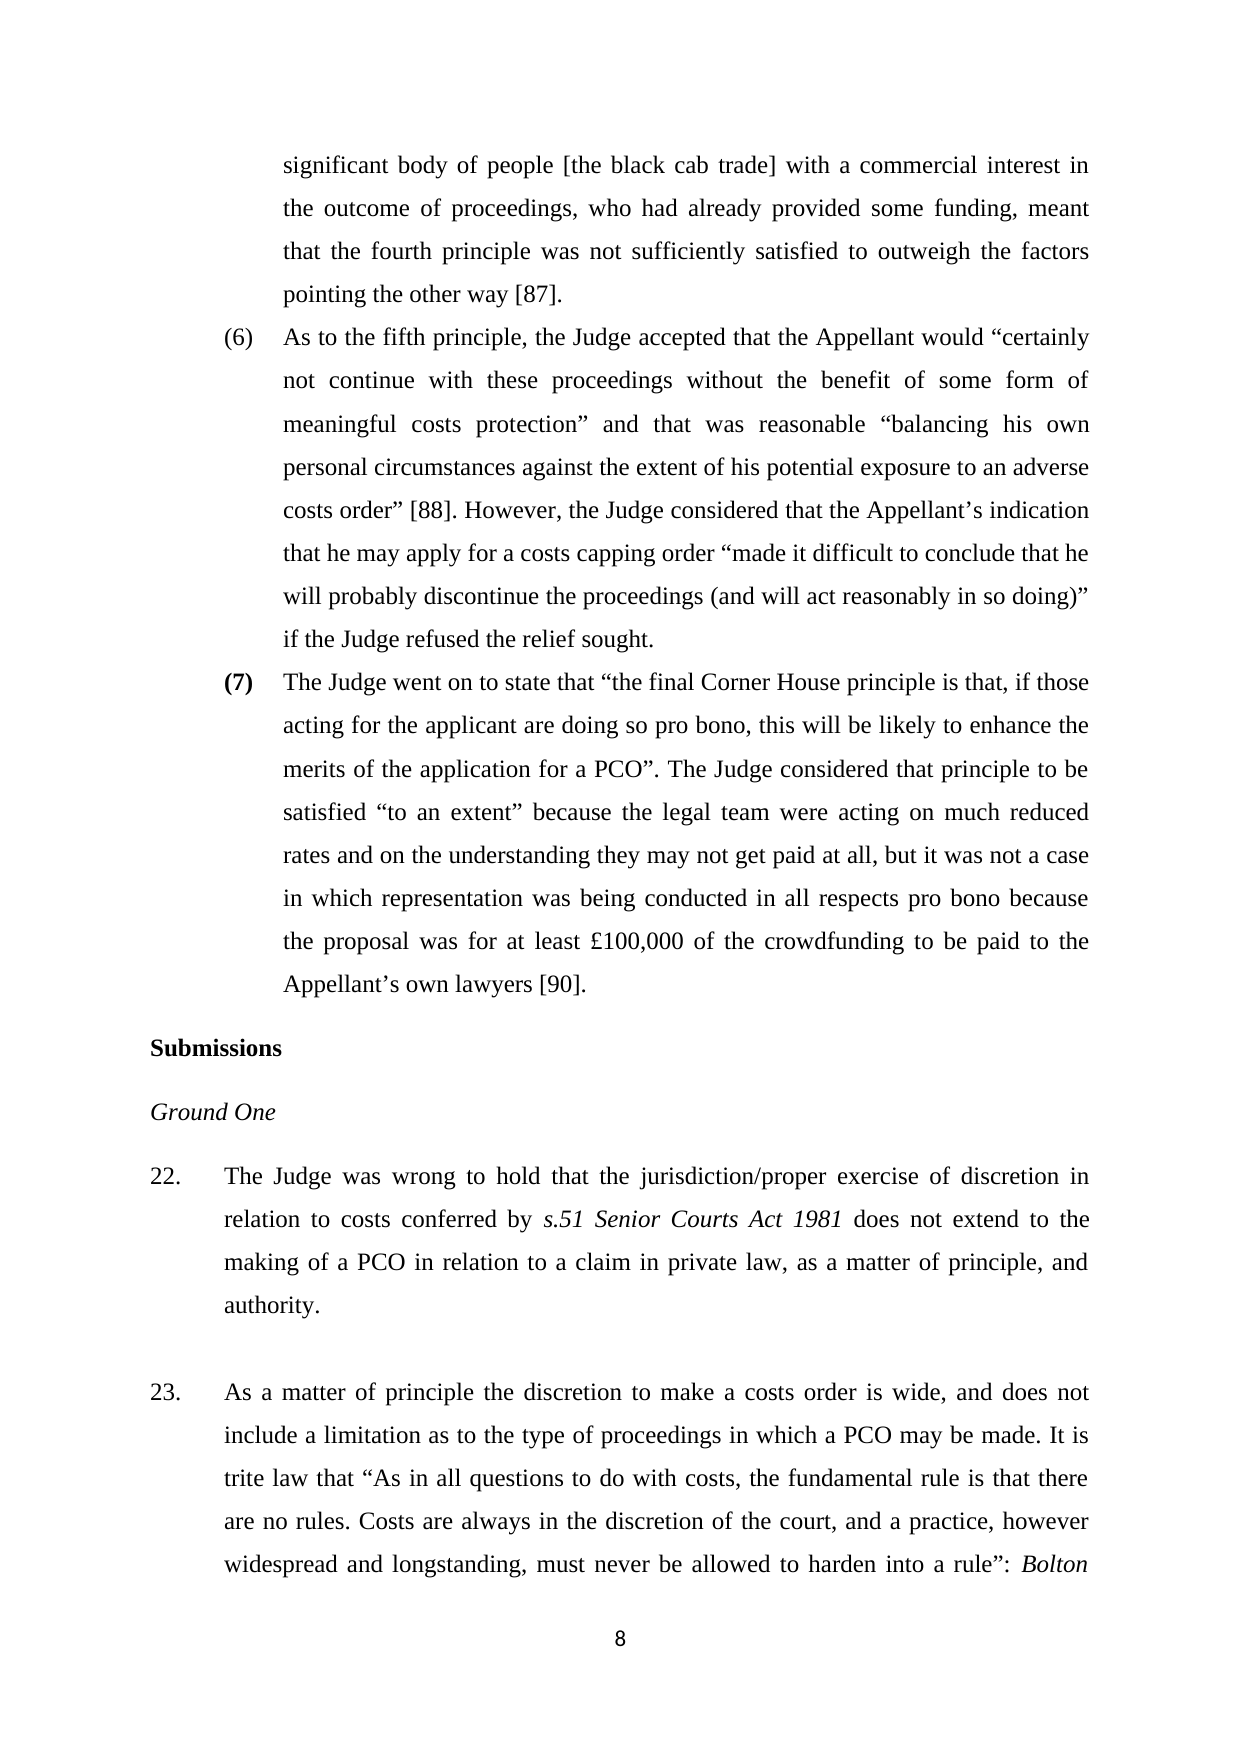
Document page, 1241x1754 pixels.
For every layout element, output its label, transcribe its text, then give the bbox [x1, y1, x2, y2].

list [224, 150, 1090, 308]
list The Judge went on to state that “the final Corner House principle is that, if those acting for the applicant are doing so pro bono, this will be likely to enhance the merits of the application for a PCO”. The Judge considered that principle to be satisfied “to an extent” because the legal team were acting on much reduced rates and on the understanding they may not get paid at all, but it was not a case in which representation was being conducted in all respects pro bono because the proposal was for at least £100,000 of the crowdfunding to be paid to the Appellant’s own lawyers [90]. [224, 667, 1090, 998]
text Ground One [150, 1097, 1090, 1126]
list The Judge was wrong to hold that the jurisdiction/proper exercise of discretion in relation to costs conferred by s.51 Senior Courts Act 1981 does not extend to the making of a PCO in relation to a claim in private law, as a matter of principle, and authority. [150, 1161, 1090, 1319]
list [150, 1377, 1090, 1578]
list As to the fifth principle, the Judge accepted that the Appellant would “certainly not continue with these proceedings without the benefit of some form of meaningful costs protection” and that was reasonable “balancing his own personal circumstances against the extent of his potential exposure to an adverse costs order” [88]. However, the Judge considered that the Appellant’s indication that he may apply for a costs capping order “made it difficult to conclude that he will probably discontinue the proceedings (and will act reasonably in so doing)” if the Judge refused the relief sought. [224, 322, 1090, 653]
text Submissions [150, 1033, 1090, 1062]
